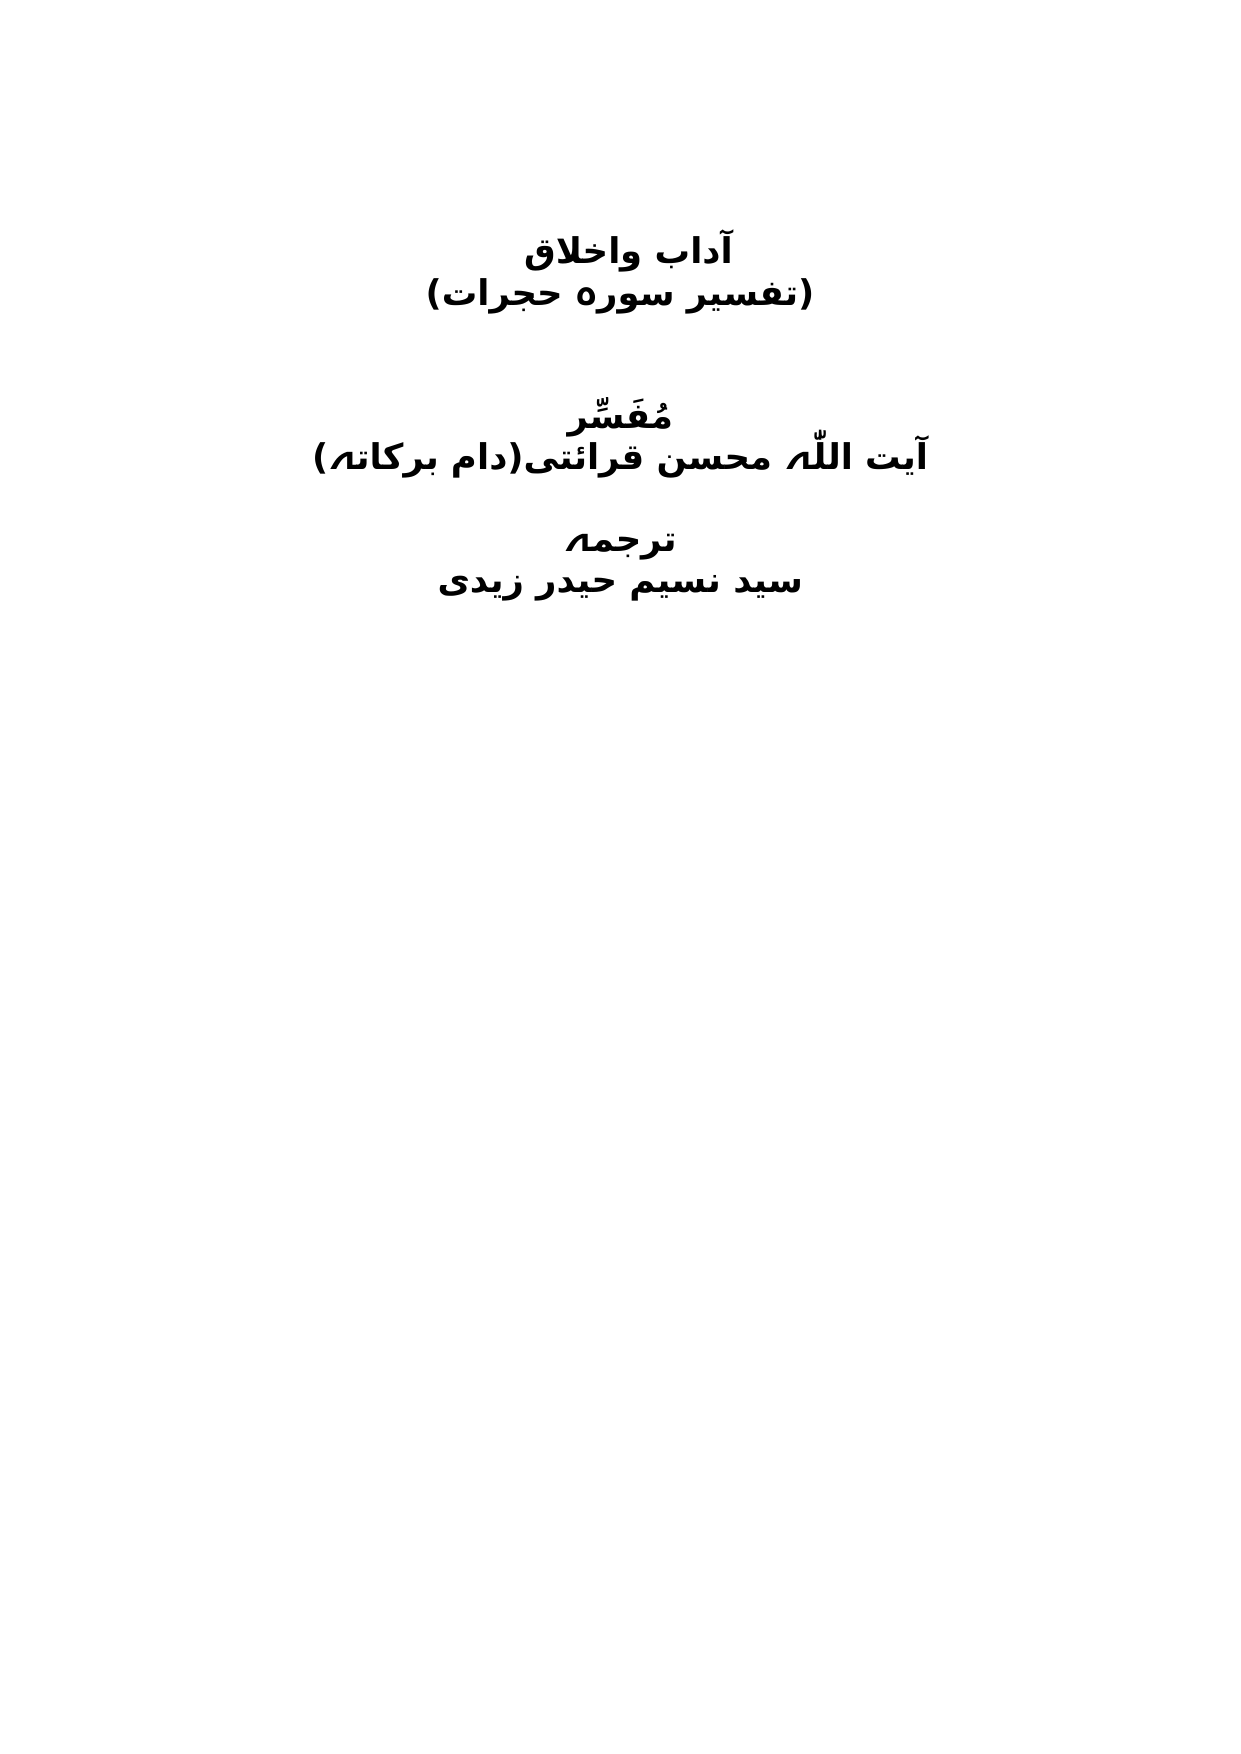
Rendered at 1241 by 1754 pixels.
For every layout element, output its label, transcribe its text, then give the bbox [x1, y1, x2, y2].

text مُفَسِّر [75, 395, 1165, 436]
text آداب واخلاق [75, 231, 1165, 272]
text ترجمہ [75, 518, 1165, 560]
text (تفسیر سورہ حجرات) [75, 272, 1165, 313]
text آیت اللّٰہ محسن قرائتی(دام برکاتہ) [75, 436, 1165, 478]
text سید نسیم حیدر زیدی [75, 560, 1165, 601]
